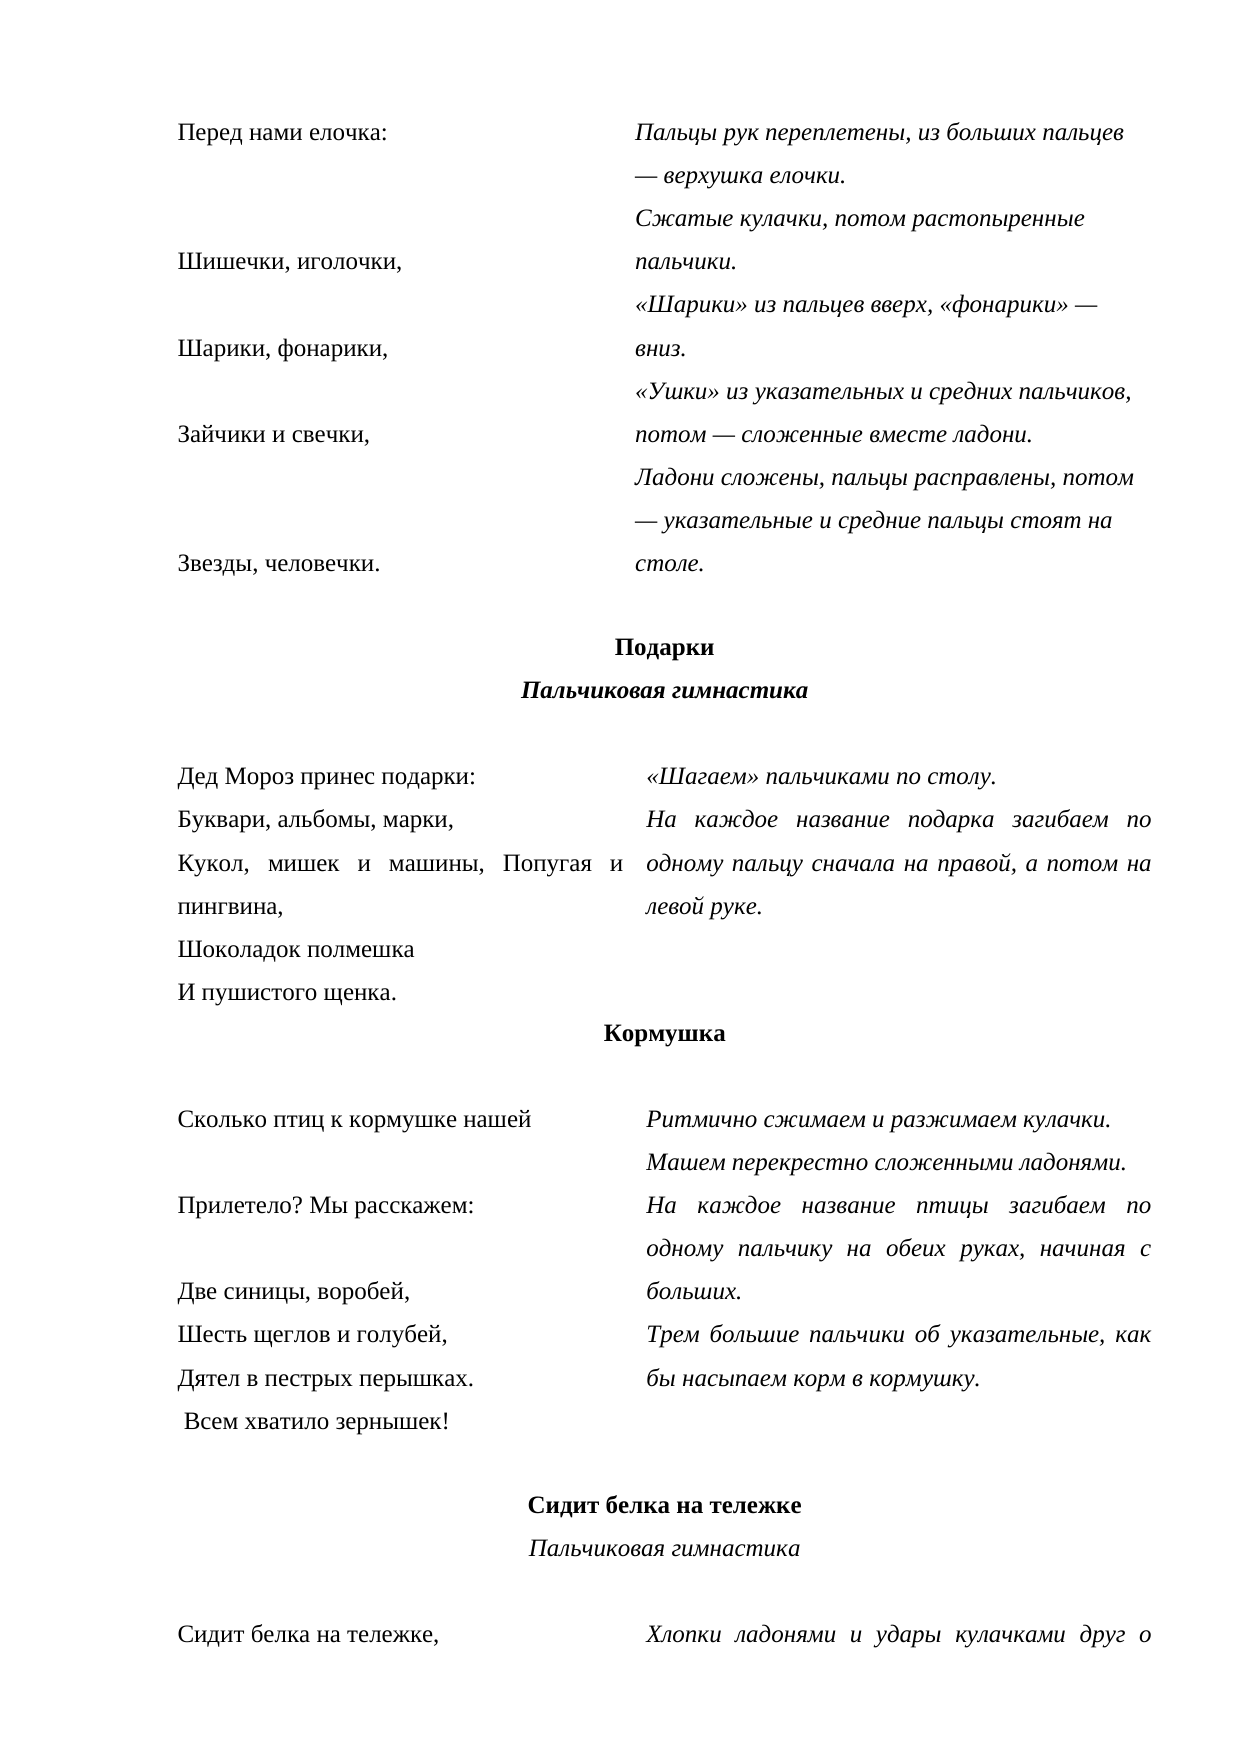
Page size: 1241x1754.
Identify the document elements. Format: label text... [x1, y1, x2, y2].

table_header Дед Мороз принес подарки: Буквари, альбомы, марки, Кукол, мишек и машины, Попугая и пингвина, Шоколадок полмешка И пушистого щенка. [166, 761, 635, 1018]
table_header Перед нами елочка: Шишечки, иголочки, Шарики, фонарики, Зайчики и свечки, Звезды, человечки. [173, 117, 631, 589]
text Подарки [177, 632, 1152, 661]
table_header «Шагаем» пальчиками по столу. На каждое название подарка загибаем по одному пальцу сначала на правой, а потом на левой руке. [635, 761, 1163, 1018]
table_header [166, 1619, 635, 1660]
table_header Пальцы рук переплетены, из больших пальцев — верхушка елочки. Сжатые кулачки, потом растопыренные пальчики. «Шарики» из пальцев вверх, «фонарики» — вниз. «Ушки» из указательных и средних пальчиков, потом — сложенные вместе ладони. Ладони сложены, пальцы расправлены, потом — указательные и средние пальцы стоят на столе. [631, 117, 1148, 589]
text Пальчиковая гимнастика [177, 675, 1152, 704]
text Пальчиковая гимнастика [177, 1533, 1152, 1562]
table_cell Сколько птиц к кормушке нашей Прилетело? Мы расскажем: Две синицы, воробей, Шесть щеглов и голубей, Дятел в пестрых перышках. Всем хватило зернышек! [166, 1104, 635, 1447]
table_cell Кормушка [166, 1018, 1163, 1104]
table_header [635, 1619, 1163, 1660]
table_cell Ритмично сжимаем и разжимаем кулачки. Машем перекрестно сложенными ладонями. На каждое название птицы загибаем по одному пальчику на обеих руках, начиная с больших. Трем большие пальчики об указательные, как бы насыпаем корм в кормушку. [635, 1104, 1163, 1447]
text Сидит белка на тележке [177, 1490, 1152, 1518]
